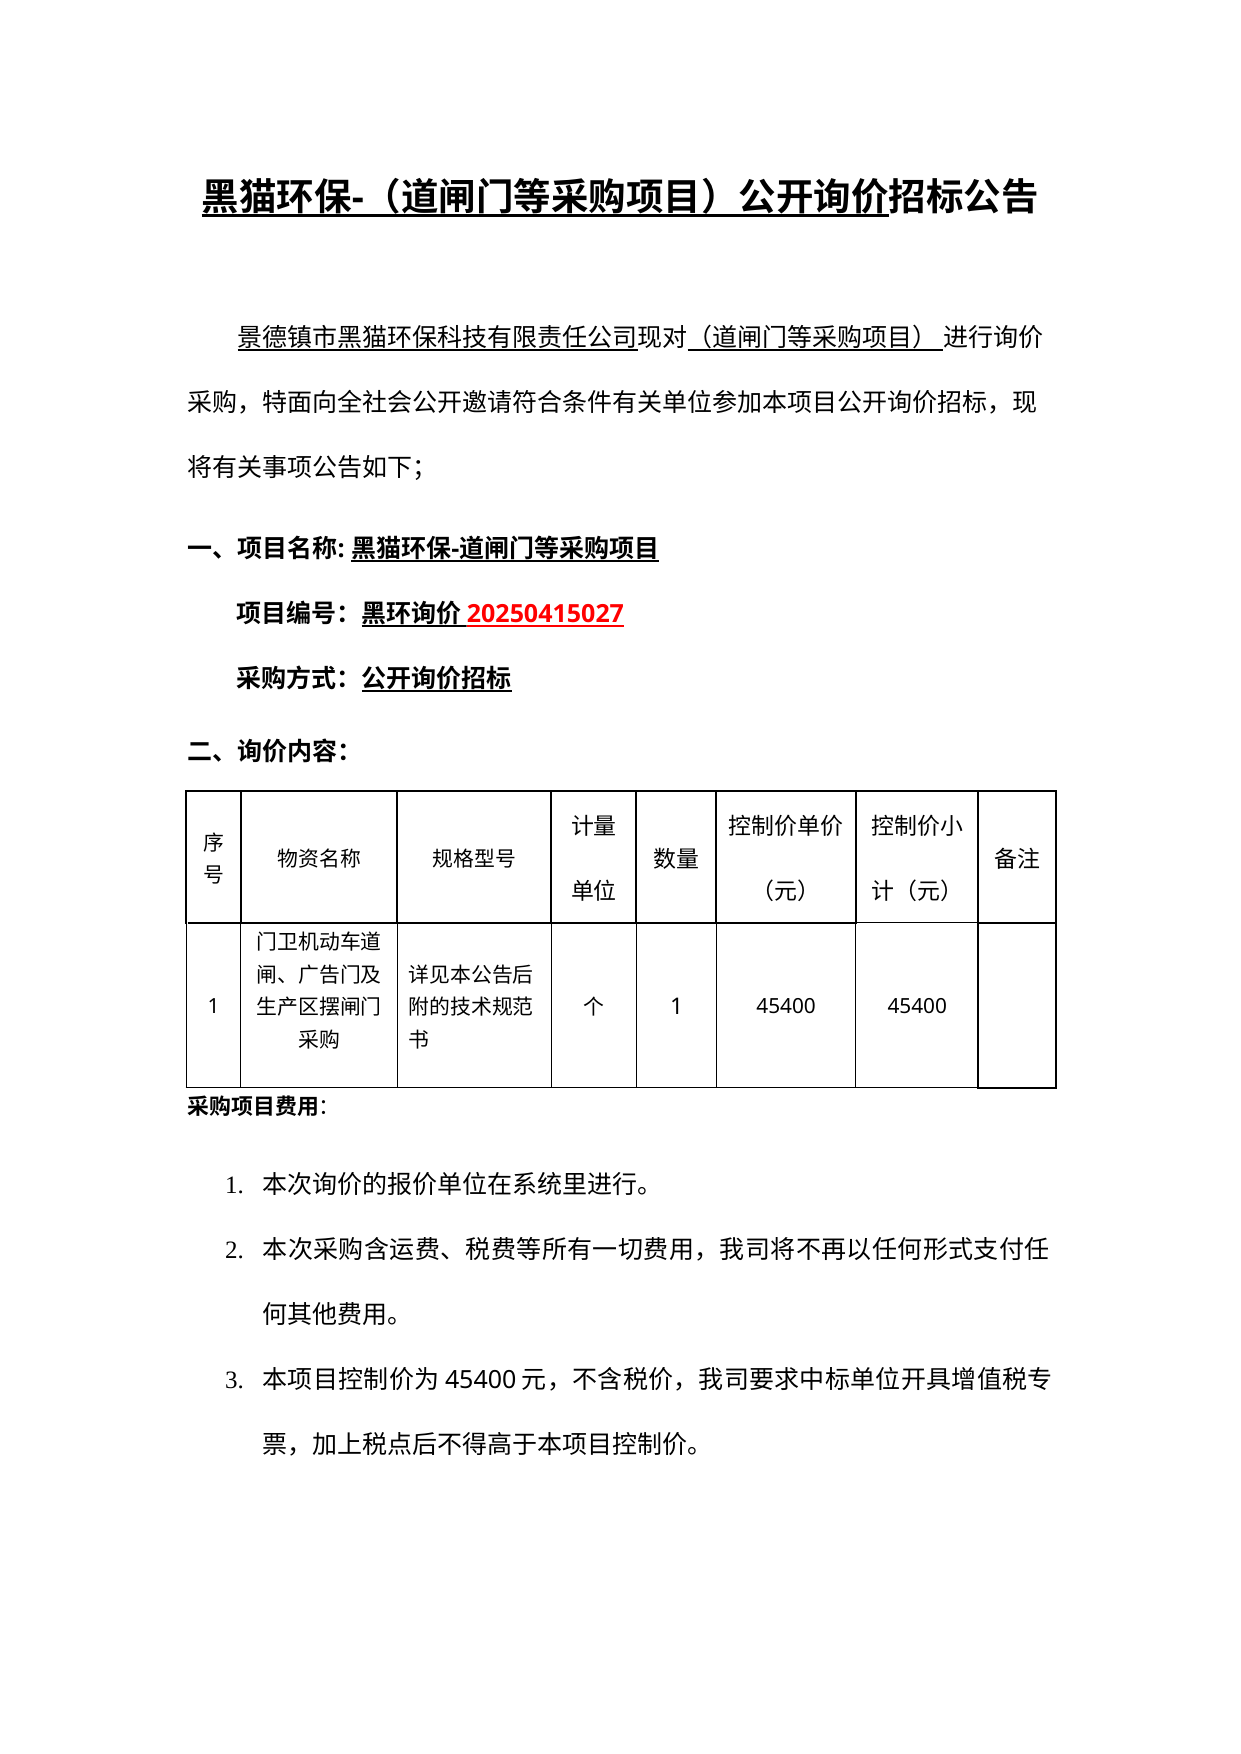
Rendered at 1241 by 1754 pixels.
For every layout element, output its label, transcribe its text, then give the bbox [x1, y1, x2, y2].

table_header 控制价小计（元） [857, 792, 977, 922]
table_header 序号 [187, 792, 240, 922]
table_cell 个 [552, 924, 636, 1087]
table_cell 详见本公告后附的技术规范书 [398, 924, 551, 1087]
table_header 规格型号 [398, 792, 550, 922]
table_cell 1 [637, 924, 716, 1087]
table_cell 45400 [856, 923, 977, 1087]
list 本项目控制价为45400元，不含税价，我司要求中标单位开具增值税专票，加上税点后不得高于本项目控制价。 [225, 1346, 1053, 1476]
table_header 备注 [979, 792, 1055, 922]
subtitle 黑猫环保-（道闸门等采购项目）公开询价招标公告 [187, 162, 1053, 227]
table_cell 45400 [717, 924, 855, 1087]
table_header 数量 [637, 792, 715, 922]
text 一、项目名称: 黑猫环保-道闸门等采购项目 [187, 514, 1053, 579]
table_cell [979, 924, 1055, 1087]
text 景德镇市黑猫环保科技有限责任公司现对（道闸门等采购项目） 进行询价采购，特面向全社会公开邀请符合条件有关单位参加本项目公开询价招标，现将有关事项公告如下； [187, 303, 1053, 498]
text 采购方式：公开询价招标 [187, 644, 1053, 709]
text 项目编号：黑环询价20250415027 [187, 579, 1053, 644]
list 本次采购含运费、税费等所有一切费用，我司将不再以任何形式支付任何其他费用。 [225, 1216, 1053, 1346]
list 采购项目费用： [187, 1089, 1053, 1121]
table_header 计量单位 [552, 792, 635, 922]
table_cell 1 [187, 923, 240, 1087]
list 询价内容： [187, 717, 1053, 782]
table_cell 门卫机动车道闸、广告门及生产区摆闸门采购 [241, 924, 397, 1087]
table_header 物资名称 [242, 792, 396, 922]
list 本次询价的报价单位在系统里进行。 [225, 1151, 1053, 1216]
table_header 控制价单价（元） [717, 792, 855, 922]
